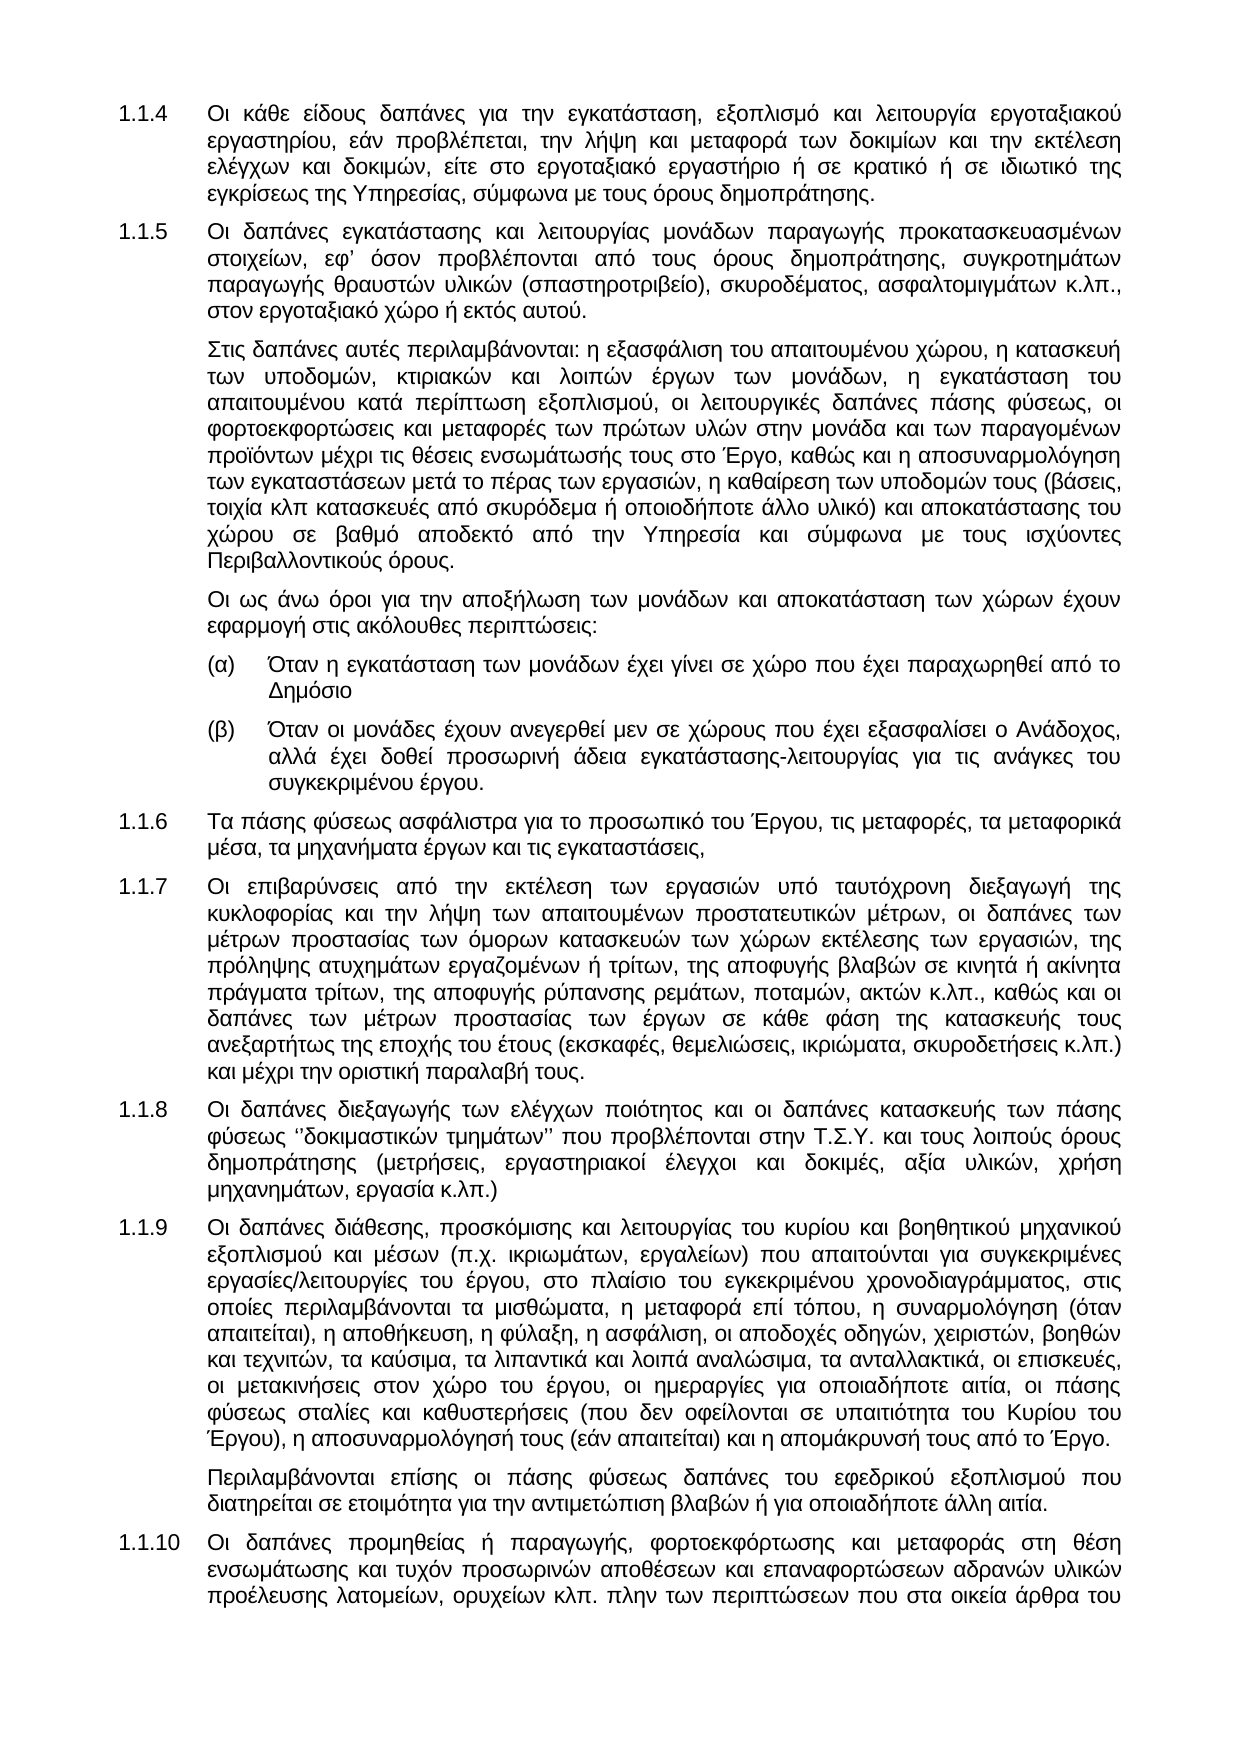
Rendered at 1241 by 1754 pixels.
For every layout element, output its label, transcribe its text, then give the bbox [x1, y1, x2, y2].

text Στις δαπάνες αυτές περιλαμβάνονται: η εξασφάλιση του απαιτουμένου χώρου, η κατασκευή των υποδομών, κτιριακών και λοιπών έργων των μονάδων, η εγκατάσταση του απαιτουμένου κατά περίπτωση εξοπλισμού, οι λειτουργικές δαπάνες πάσης φύσεως, οι φορτοεκφορτώσεις και μεταφορές των πρώτων υλών στην μονάδα και των παραγομένων προϊόντων μέχρι τις θέσεις ενσωμάτωσής τους στο Έργο, καθώς και η αποσυναρμολόγηση των εγκαταστάσεων μετά το πέρας των εργασιών, η καθαίρεση των υποδομών τους (βάσεις, τοιχία κλπ κατασκευές από σκυρόδεμα ή οποιοδήποτε άλλο υλικό) και αποκατάστασης του χώρου σε βαθμό αποδεκτό από την Υπηρεσία και σύμφωνα με τους ισχύοντες Περιβαλλοντικούς όρους. [207, 336, 1122, 573]
text 1.1.4 Οι κάθε είδους δαπάνες για την εγκατάσταση, εξοπλισμό και λειτουργία εργοταξιακού εργαστηρίου, εάν προβλέπεται, την λήψη και μεταφορά των δοκιμίων και την εκτέλεση ελέγχων και δοκιμών, είτε στο εργοταξιακό εργαστήριο ή σε κρατικό ή σε ιδιωτικό της εγκρίσεως της Υπηρεσίας, σύμφωνα με τους όρους δημοπράτησης. [118, 100, 1122, 206]
text 1.1.8 Οι δαπάνες διεξαγωγής των ελέγχων ποιότητος και οι δαπάνες κατασκευής των πάσης φύσεως ‘’δοκιμαστικών τμημάτων’’ που προβλέπονται στην Τ.Σ.Υ. και τους λοιπούς όρους δημοπράτησης (μετρήσεις, εργαστηριακοί έλεγχοι και δοκιμές, αξία υλικών, χρήση μηχανημάτων, εργασία κ.λπ.) [118, 1096, 1122, 1202]
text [118, 1529, 1122, 1608]
text 1.1.5 Οι δαπάνες εγκατάστασης και λειτουργίας μονάδων παραγωγής προκατασκευασμένων στοιχείων, εφ’ όσον προβλέπονται από τους όρους δημοπράτησης, συγκροτημάτων παραγωγής θραυστών υλικών (σπαστηροτριβείο), σκυροδέματος, ασφαλτομιγμάτων κ.λπ., στον εργοταξιακό χώρο ή εκτός αυτού. [118, 218, 1122, 324]
text (α) Όταν η εγκατάσταση των μονάδων έχει γίνει σε χώρο που έχει παραχωρηθεί από το Δημόσιο [207, 651, 1122, 704]
text Οι ως άνω όροι για την αποξήλωση των μονάδων και αποκατάσταση των χώρων έχουν εφαρμογή στις ακόλουθες περιπτώσεις: [207, 586, 1122, 639]
text 1.1.9 Οι δαπάνες διάθεσης, προσκόμισης και λειτουργίας του κυρίου και βοηθητικού μηχανικού εξοπλισμού και μέσων (π.χ. ικριωμάτων, εργαλείων) που απαιτούνται για συγκεκριμένες εργασίες/λειτουργίες του έργου, στο πλαίσιο του εγκεκριμένου χρονοδιαγράμματος, στις οποίες περιλαμβάνονται τα μισθώματα, η μεταφορά επί τόπου, η συναρμολόγηση (όταν απαιτείται), η αποθήκευση, η φύλαξη, η ασφάλιση, οι αποδοχές οδηγών, χειριστών, βοηθών και τεχνιτών, τα καύσιμα, τα λιπαντικά και λοιπά αναλώσιμα, τα ανταλλακτικά, οι επισκευές, οι μετακινήσεις στον χώρο του έργου, οι ημεραργίες για οποιαδήποτε αιτία, οι πάσης φύσεως σταλίες και καθυστερήσεις (που δεν οφείλονται σε υπαιτιότητα του Κυρίου του Έργου), η αποσυναρμολόγησή τους (εάν απαιτείται) και η απομάκρυνσή τους από το Έργο. [118, 1214, 1122, 1452]
text 1.1.6 Τα πάσης φύσεως ασφάλιστρα για το προσωπικό του Έργου, τις μεταφορές, τα μεταφορικά μέσα, τα μηχανήματα έργων και τις εγκαταστάσεις, [118, 808, 1122, 861]
text (β) Όταν οι μονάδες έχουν ανεγερθεί μεν σε χώρους που έχει εξασφαλίσει ο Ανάδοχος, αλλά έχει δοθεί προσωρινή άδεια εγκατάστασης-λειτουργίας για τις ανάγκες του συγκεκριμένου έργου. [207, 716, 1122, 795]
text 1.1.7 Οι επιβαρύνσεις από την εκτέλεση των εργασιών υπό ταυτόχρονη διεξαγωγή της κυκλοφορίας και την λήψη των απαιτουμένων προστατευτικών μέτρων, οι δαπάνες των μέτρων προστασίας των όμορων κατασκευών των χώρων εκτέλεσης των εργασιών, της πρόληψης ατυχημάτων εργαζομένων ή τρίτων, της αποφυγής βλαβών σε κινητά ή ακίνητα πράγματα τρίτων, της αποφυγής ρύπανσης ρεμάτων, ποταμών, ακτών κ.λπ., καθώς και οι δαπάνες των μέτρων προστασίας των έργων σε κάθε φάση της κατασκευής τους ανεξαρτήτως της εποχής του έτους (εκσκαφές, θεμελιώσεις, ικριώματα, σκυροδετήσεις κ.λπ.) και μέχρι την οριστική παραλαβή τους. [118, 873, 1122, 1084]
text Περιλαμβάνονται επίσης οι πάσης φύσεως δαπάνες του εφεδρικού εξοπλισμού που διατηρείται σε ετοιμότητα για την αντιμετώπιση βλαβών ή για οποιαδήποτε άλλη αιτία. [207, 1464, 1122, 1517]
